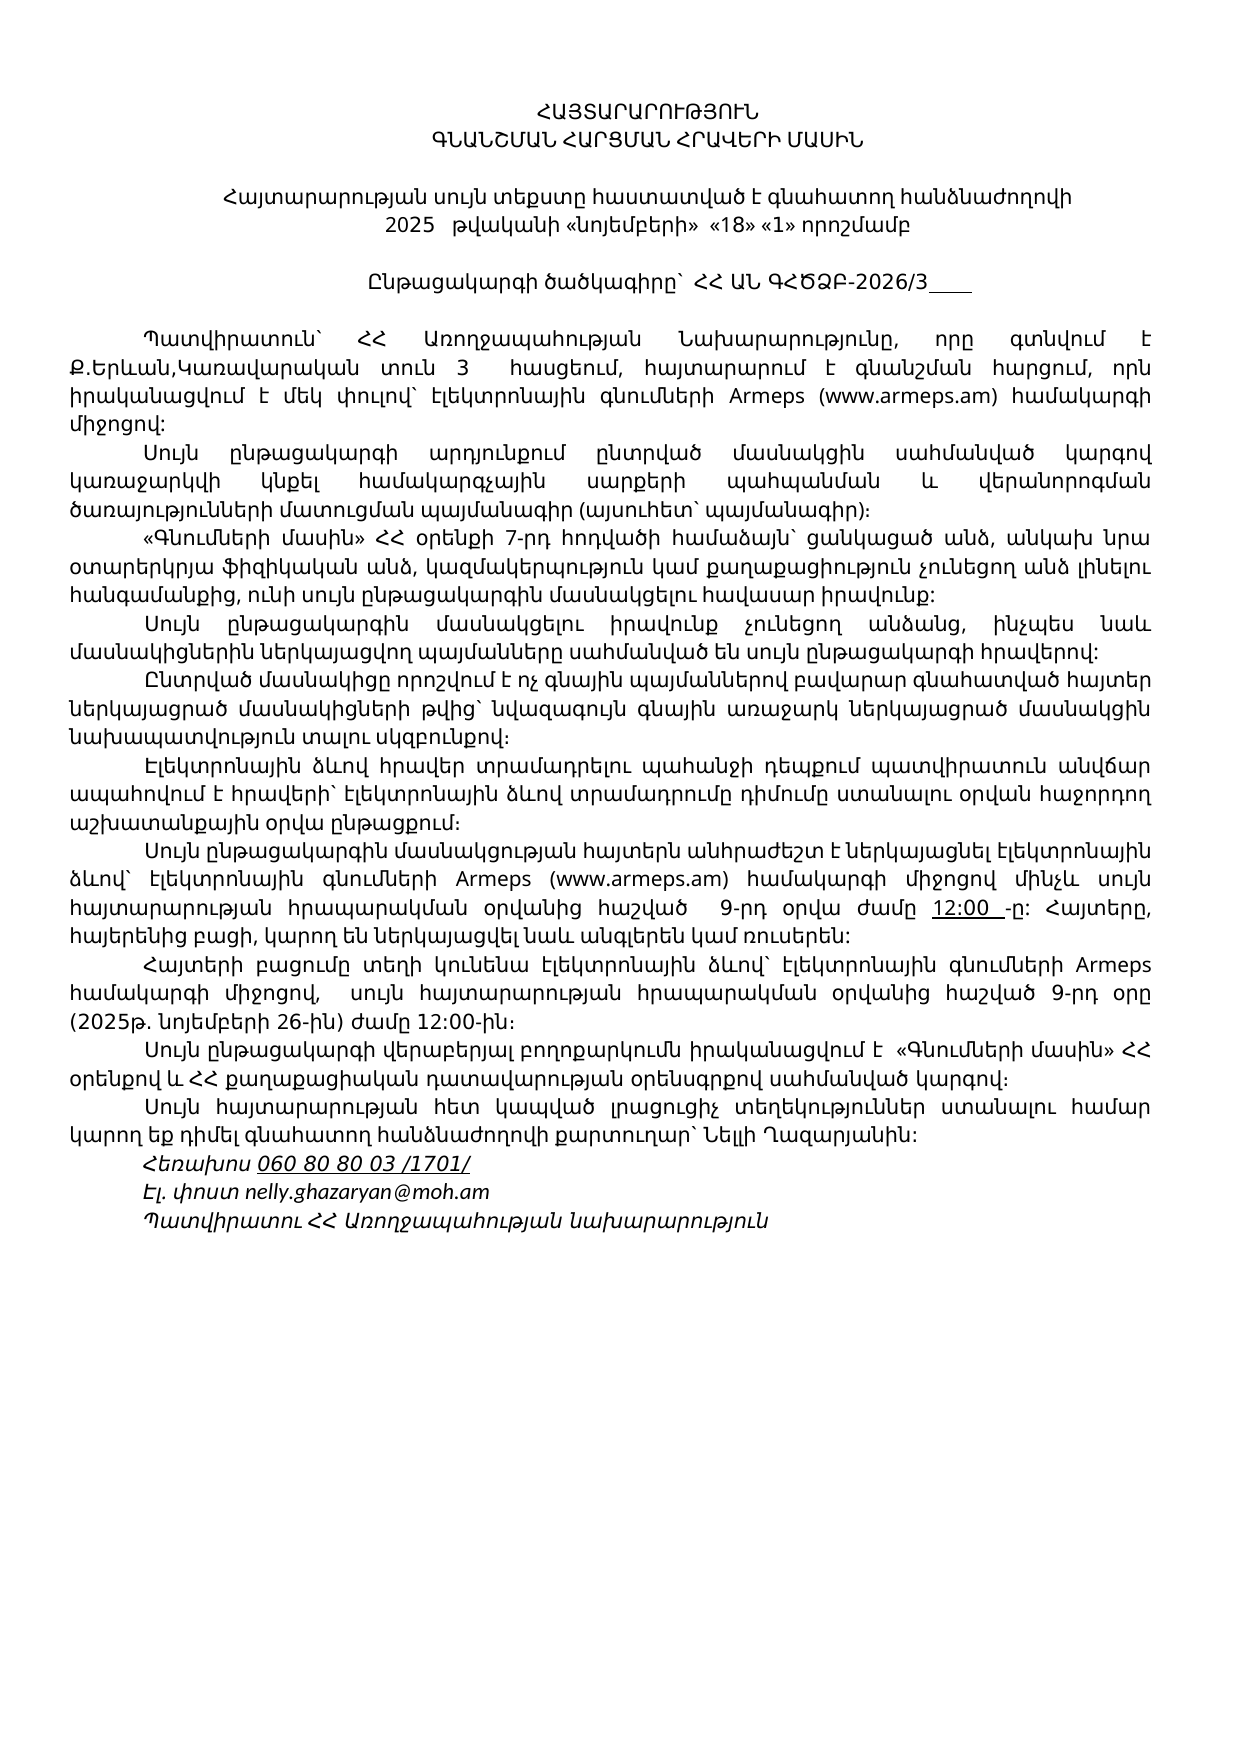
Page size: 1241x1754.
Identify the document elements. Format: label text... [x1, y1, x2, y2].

text «Գնումների մասին» ՀՀ օրենքի 7-րդ հոդվածի համաձայն` ցանկացած անձ, անկախ նրա օտարերկրյա ֆիզիկական անձ, կազմակերպություն կամ քաղաքացիություն չունեցող անձ լինելու հանգամանքից, ունի սույն ընթացակարգին մասնակցելու հավասար իրավունք: [69, 523, 1152, 609]
text Սույն ընթացակարգին մասնակցության հայտերն անհրաժեշտ է ներկայացնել էլեկտրոնային ձևով` էլեկտրոնային գնումների Armeps (www.armeps.am) համակարգի միջոցով մինչև սույն հայտարարության հրապարակման օրվանից հաշված 9-րդ օրվա ժամը 12:00 -ը: Հայտերը, հայերենից բացի, կարող են ներկայացվել նաև անգլերեն կամ ռուսերեն: [69, 836, 1152, 950]
text ՀԱՅՏԱՐԱՐՈՒԹՅՈՒՆ [69, 97, 1152, 125]
text Սույն հայտարարության հետ կապված լրացուցիչ տեղեկություններ ստանալու համար կարող եք դիմել գնահատող հանձնաժողովի քարտուղար` Նելլի Ղազարյանին: [69, 1092, 1152, 1149]
text Էլեկտրոնային ձևով հրավեր տրամադրելու պահանջի դեպքում պատվիրատուն անվճար ապահովում է հրավերի` էլեկտրոնային ձևով տրամադրումը դիմումը ստանալու օրվան հաջորդող աշխատանքային օրվա ընթացքում։ [69, 751, 1152, 836]
text Ընտրված մասնակիցը որոշվում է ոչ գնային պայմաններով բավարար գնահատված հայտեր ներկայացրած մասնակիցների թվից` նվազագույն գնային առաջարկ ներկայացրած մասնակցին նախապատվություն տալու սկզբունքով։ [69, 666, 1152, 751]
text Սույն ընթացակարգի վերաբերյալ բողոքարկումն իրականացվում է «Գնումների մասին» ՀՀ օրենքով և ՀՀ քաղաքացիական դատավարության օրենսգրքով սահմանված կարգով։ [69, 1035, 1152, 1092]
text Ընթացակարգի ծածկագիրը` ՀՀ ԱՆ ԳՀԾՁԲ-2026/3 [69, 267, 1152, 296]
text Սույն ընթացակարգին մասնակցելու իրավունք չունեցող անձանց, ինչպես նաև մասնակիցներին ներկայացվող պայմանները սահմանված են սույն ընթացակարգի հրավերով: [69, 609, 1152, 666]
text 2025 թվականի «նոյեմբերի» «18» «1» որոշմամբ [69, 211, 1152, 239]
text Սույն ընթացակարգի արդյունքում ընտրված մասնակցին սահմանված կարգով կառաջարկվի կնքել համակարգչային սարքերի պահպանման և վերանորոգման ծառայությունների մատուցման պայմանագիր (այսուհետ` պայմանագիր)։ [69, 438, 1152, 523]
text Պատվիրատու ՀՀ Առողջապահության նախարարություն [69, 1206, 1152, 1234]
text Հայտարարության սույն տեքստը հաստատված է գնահատող հանձնաժողովի [69, 182, 1152, 211]
text Պատվիրատուն` ՀՀ Առողջապահության Նախարարությունը, որը գտնվում է Ք.Երևան,Կառավարական տուն 3 հասցեում, հայտարարում է գնանշման հարցում, որն իրականացվում է մեկ փուլով` էլեկտրոնային գնումների Armeps (www.armeps.am) համակարգի միջոցով: [69, 324, 1152, 438]
text Հեռախոս 060 80 80 03 /1701/ [69, 1149, 1152, 1177]
text ԳՆԱՆՇՄԱՆ ՀԱՐՑՄԱՆ ՀՐԱՎԵՐԻ ՄԱՍԻՆ [69, 125, 1152, 154]
text Էլ. փոստ nelly.ghazaryan@moh.am [69, 1177, 1152, 1206]
text Հայտերի բացումը տեղի կունենա էլեկտրոնային ձևով` էլեկտրոնային գնումների Armeps համակարգի միջոցով, սույն հայտարարության հրապարակման օրվանից հաշված 9-րդ օրը (2025թ. նոյեմբերի 26-ին) ժամը 12:00-ին։ [69, 950, 1152, 1035]
